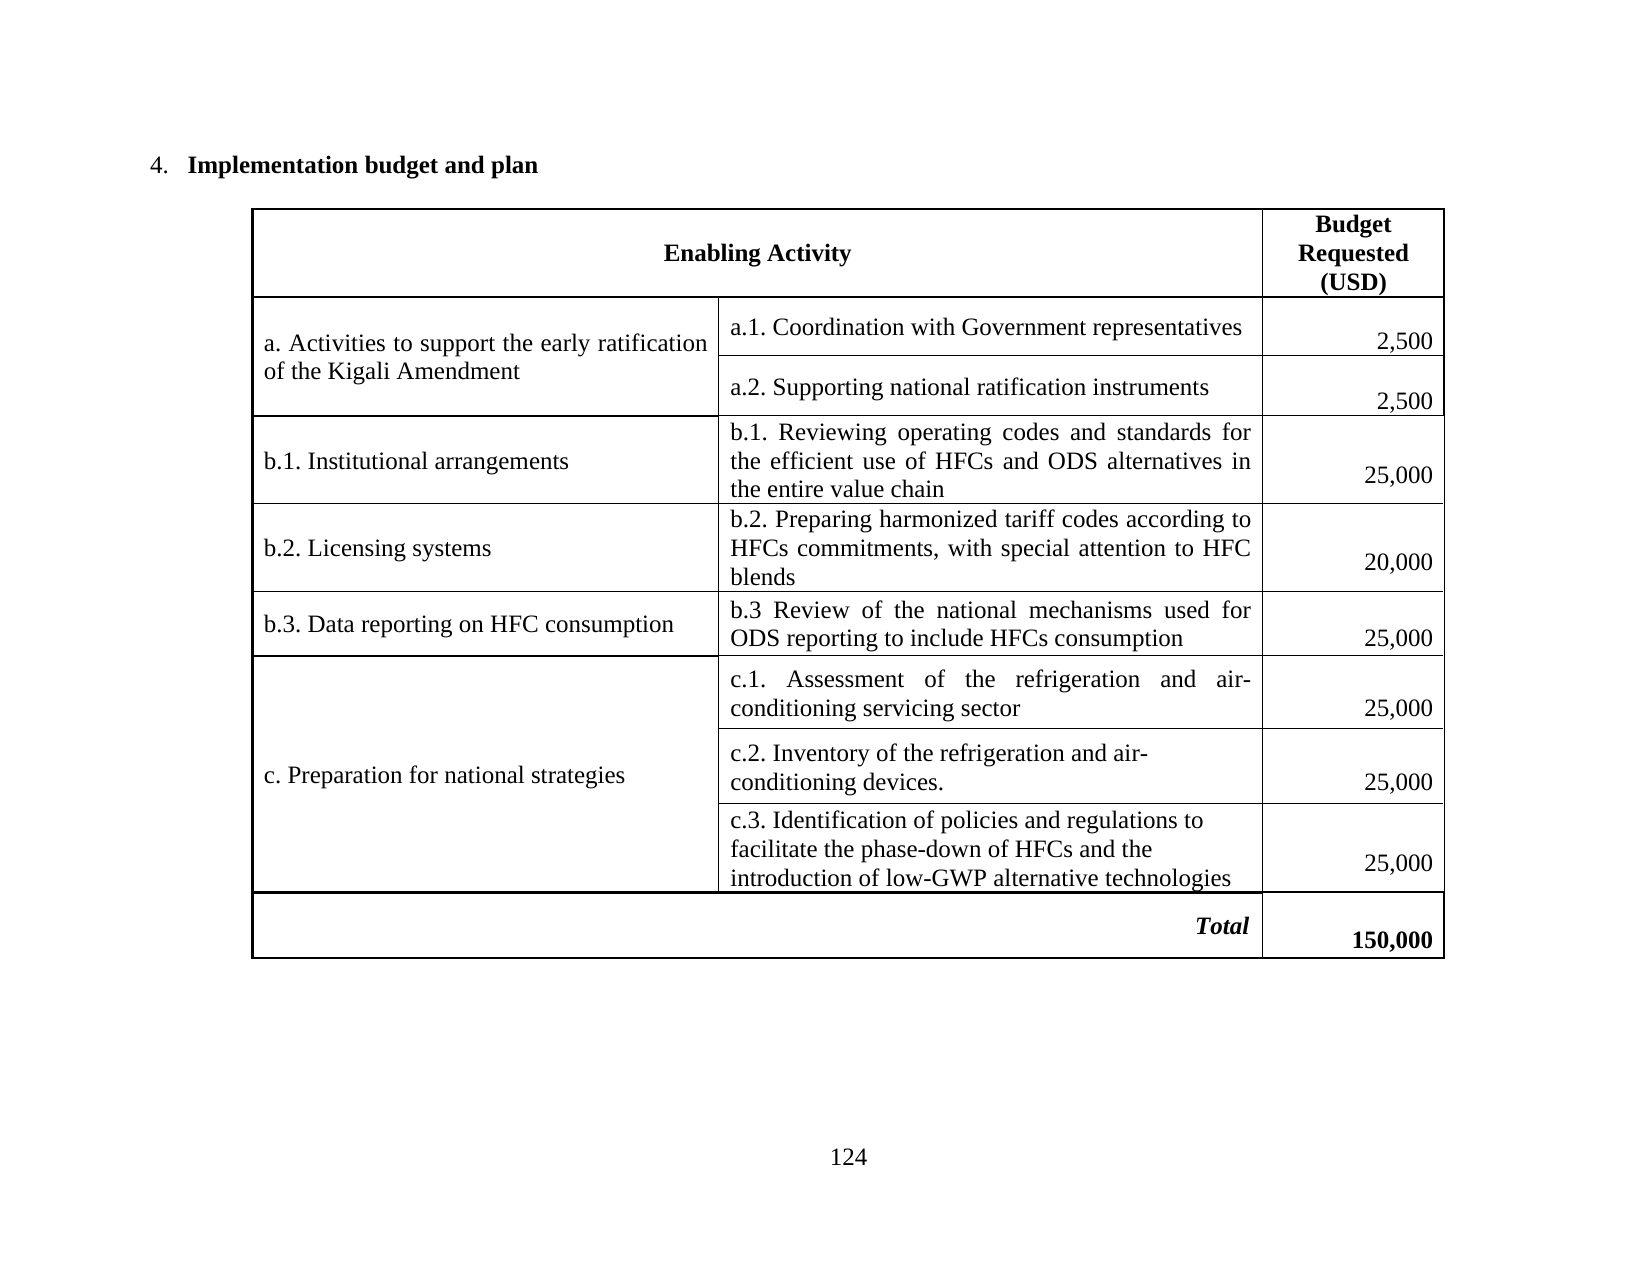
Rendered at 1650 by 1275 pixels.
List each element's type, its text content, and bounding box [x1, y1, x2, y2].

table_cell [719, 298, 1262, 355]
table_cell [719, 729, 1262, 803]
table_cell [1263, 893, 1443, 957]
list Implementation budget and plan [150, 150, 1546, 179]
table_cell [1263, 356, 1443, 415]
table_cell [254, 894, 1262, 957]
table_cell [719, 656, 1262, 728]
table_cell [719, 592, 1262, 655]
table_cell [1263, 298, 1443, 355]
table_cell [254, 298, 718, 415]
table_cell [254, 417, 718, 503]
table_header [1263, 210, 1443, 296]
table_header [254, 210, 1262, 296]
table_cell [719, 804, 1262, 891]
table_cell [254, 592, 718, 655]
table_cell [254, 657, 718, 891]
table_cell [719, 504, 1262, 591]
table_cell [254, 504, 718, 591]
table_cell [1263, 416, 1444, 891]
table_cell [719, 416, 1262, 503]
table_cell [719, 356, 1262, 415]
